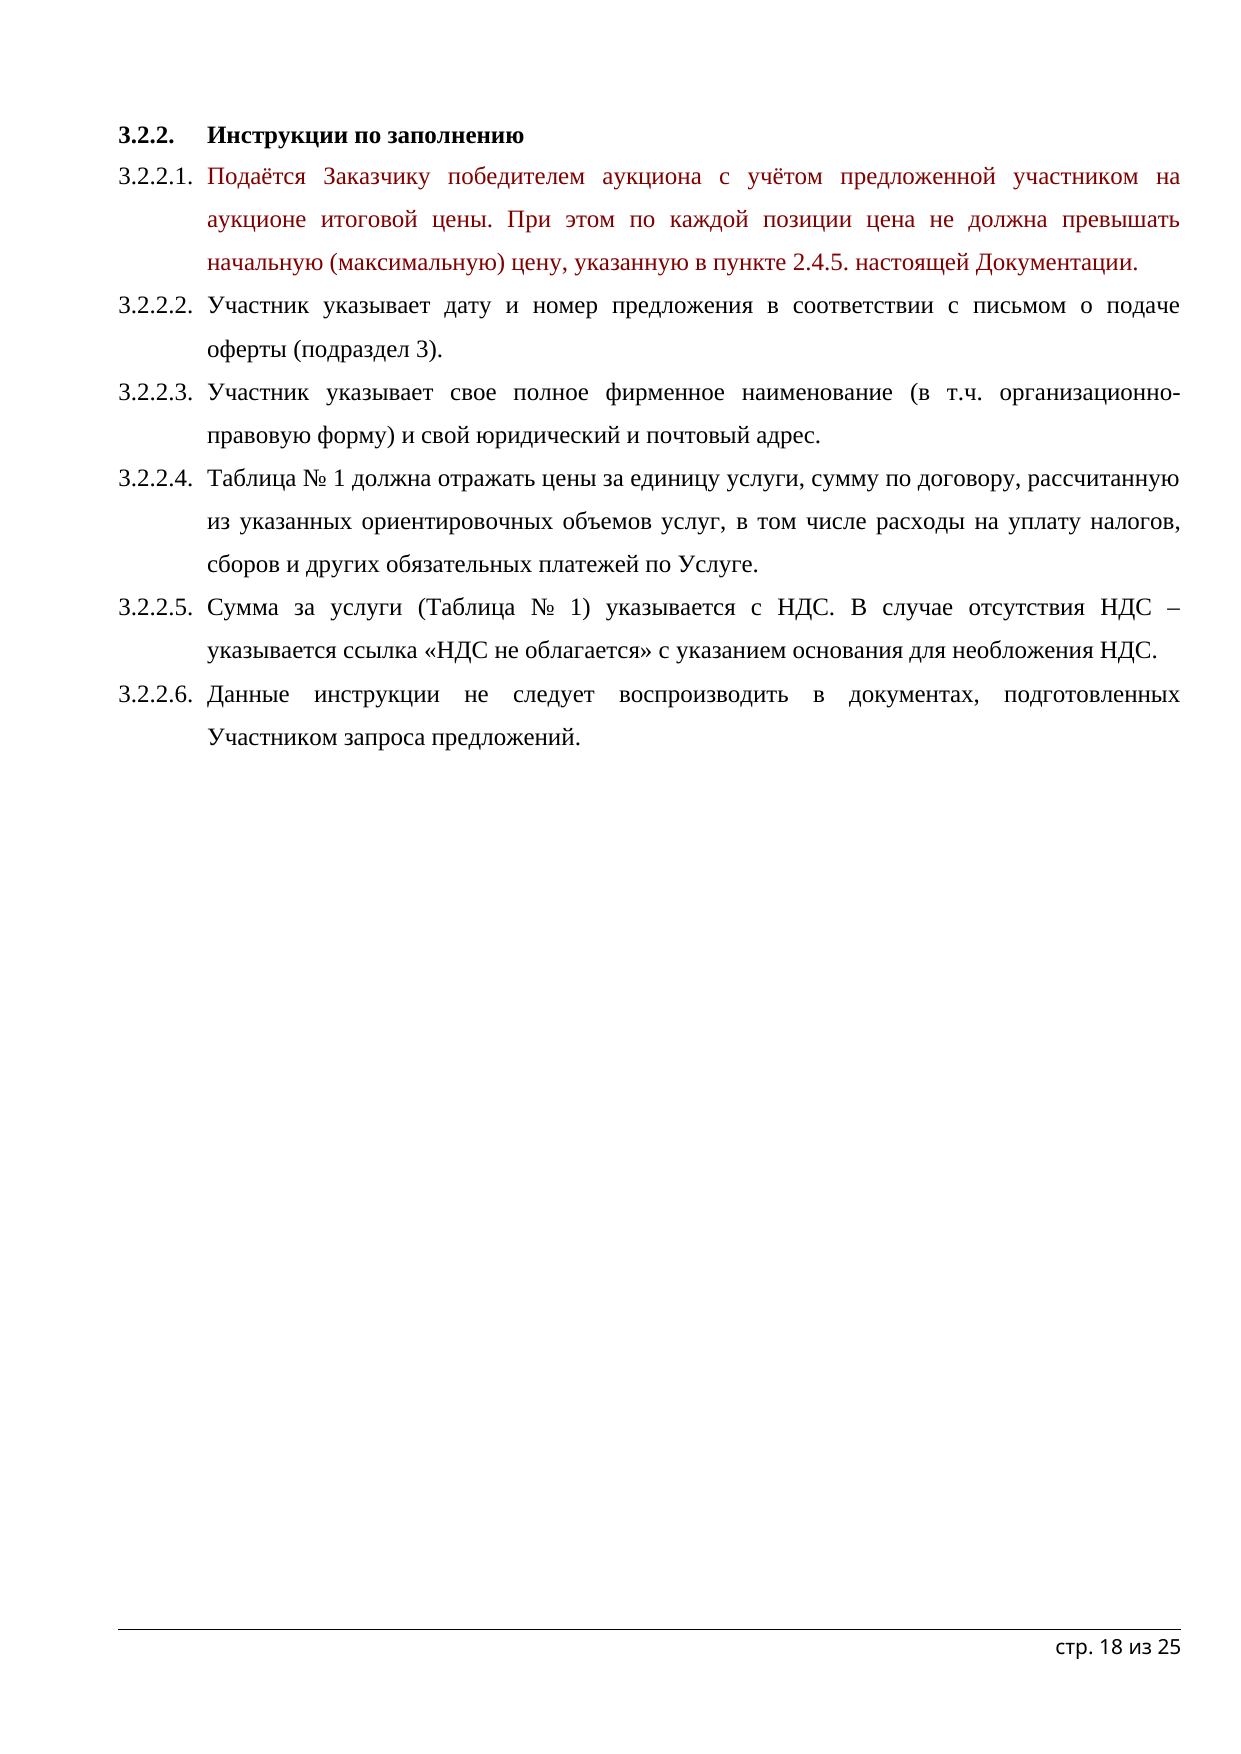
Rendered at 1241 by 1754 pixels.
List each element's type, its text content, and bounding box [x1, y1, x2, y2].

list Таблица № 1 должна отражать цены за единицу услуги, сумму по договору, рассчитанную из указанных ориентировочных объемов услуг, в том числе расходы на уплату налогов, сборов и других обязательных платежей по Услуге. [118, 463, 1181, 578]
list Данные инструкции не следует воспроизводить в документах, подготовленных Участником запроса предложений. [118, 679, 1181, 751]
list Подаётся Заказчику победителем аукциона с учётом предложенной участником на аукционе итоговой цены. При этом по каждой позиции цена не должна превышать начальную (максимальную) цену, указанную в пункте 2.4.5. настоящей Документации. [118, 161, 1181, 276]
list Инструкции по заполнению [118, 120, 1181, 149]
list Сумма за услуги (Таблица № 1) указывается с НДС. В случае отсутствия НДС – указывается ссылка «НДС не облагается» с указанием основания для необложения НДС. [118, 592, 1181, 664]
list Участник указывает свое полное фирменное наименование (в т.ч. организационно-правовую форму) и свой юридический и почтовый адрес. [118, 377, 1181, 449]
list Участник указывает дату и номер предложения в соответствии с письмом о подаче оферты (подраздел 3). [118, 291, 1181, 362]
